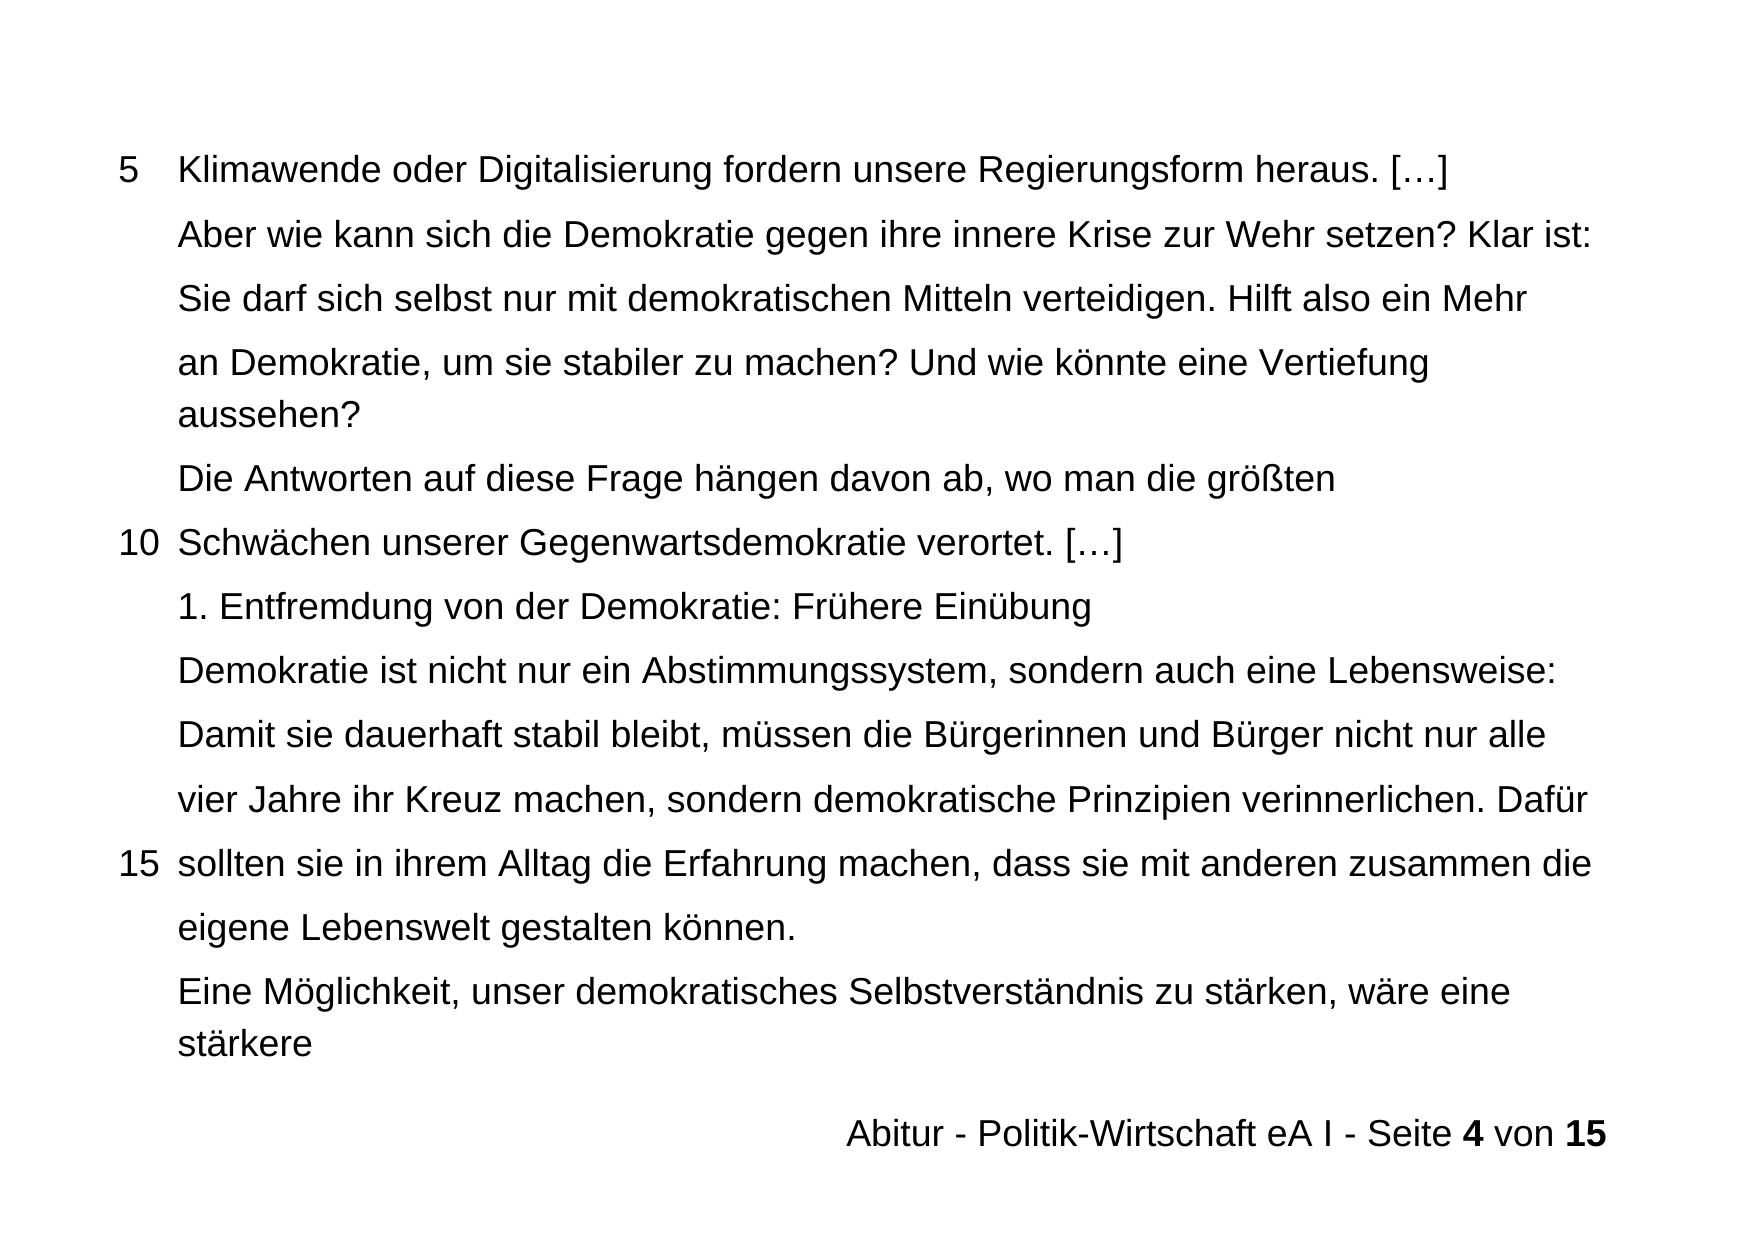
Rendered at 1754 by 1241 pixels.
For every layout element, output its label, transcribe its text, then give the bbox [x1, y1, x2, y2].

list 5 Klimawende oder Digitalisierung fordern unsere Regierungsform heraus. […] [118, 148, 1606, 191]
list Damit sie dauerhaft stabil bleibt, müssen die Bürgerinnen und Bürger nicht nur alle [177, 713, 1606, 756]
list 1. Entfremdung von der Demokratie: Frühere Einübung [177, 584, 1606, 627]
list an Demokratie, um sie stabiler zu machen? Und wie könnte eine Vertiefung aussehen? [177, 340, 1606, 435]
list vier Jahre ihr Kreuz machen, sondern demokratische Prinzipien verinnerlichen. Dafür [177, 777, 1606, 820]
list 15 sollten sie in ihrem Alltag die Erfahrung machen, dass sie mit anderen zusammen die [118, 841, 1606, 884]
list Die Antworten auf diese Frage hängen davon ab, wo man die größten [177, 456, 1606, 499]
list eigene Lebenswelt gestalten können. [177, 905, 1606, 948]
list Sie darf sich selbst nur mit demokratischen Mitteln verteidigen. Hilft also ein Mehr [177, 276, 1606, 319]
list 10 Schwächen unserer Gegenwartsdemokratie verortet. […] [118, 520, 1606, 563]
list Aber wie kann sich die Demokratie gegen ihre innere Krise zur Wehr setzen? Klar ist: [177, 212, 1606, 255]
list Demokratie ist nicht nur ein Abstimmungssystem, sondern auch eine Lebensweise: [177, 648, 1606, 692]
list Eine Möglichkeit, unser demokratisches Selbstverständnis zu stärken, wäre eine stärkere [177, 969, 1606, 1064]
